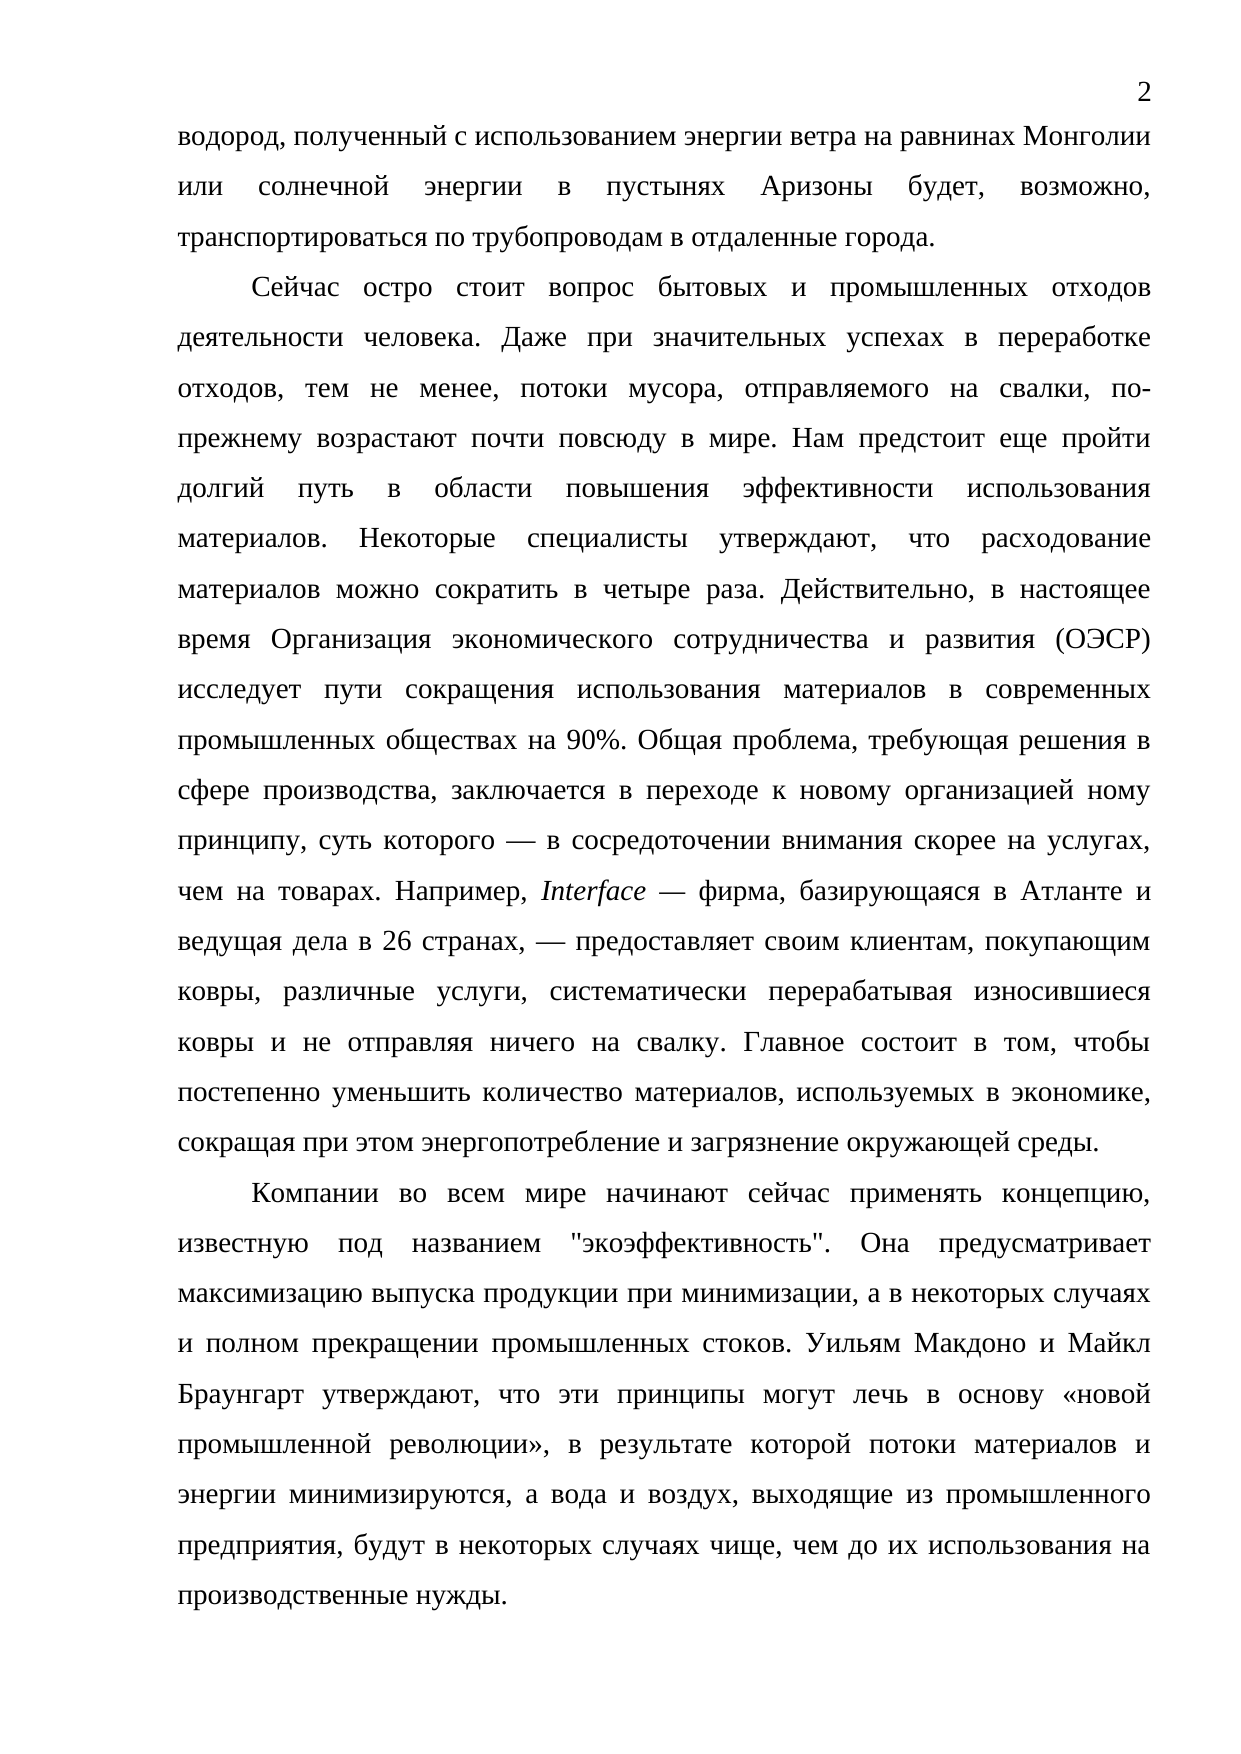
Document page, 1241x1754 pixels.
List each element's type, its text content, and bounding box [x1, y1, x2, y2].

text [177, 118, 1152, 252]
text Компании во всем мире начинают сейчас применять концепцию, известную под названием "экоэффективность". Она предусматривает максимизацию выпуска продукции при минимизации, а в некоторых случаях и полном прекращении промышленных стоков. Уильям Макдоно и Майкл Браунгарт утверждают, что эти принципы могут лечь в основу «новой промышленной революции», в результате которой потоки материалов и энергии минимизируются, а вода и воздух, выходящие из промышленного предприятия, будут в некоторых случаях чище, чем до их использования на производственные нужды. [177, 1175, 1152, 1611]
text Сейчас остро стоит вопрос бытовых и промышленных отходов деятельности человека. Даже при значительных успехах в переработке отходов, тем не менее, потоки мусора, отправляемого на свалки, по-прежнему возрастают почти повсюду в мире. Нам предстоит еще пройти долгий путь в области повышения эффективности использования материалов. Некоторые специалисты утверждают, что расходование материалов можно сократить в четыре раза. Действительно, в настоящее время Организация экономического сотрудничества и развития (ОЭСР) исследует пути сокращения использования материалов в современных промышленных обществах на 90%. Общая проблема, требующая решения в сфере производства, заключается в переходе к новому организацией ному принципу, суть которого — в сосредоточении внимания скорее на услугах, чем на товарах. Например, Interface — фирма, базирующаяся в Атланте и ведущая дела в 26 странах, — предоставляет своим клиентам, покупающим ковры, различные услуги, систематически перерабатывая износившиеся ковры и не отправляя ничего на свалку. Главное состоит в том, чтобы постепенно уменьшить количество материалов, используемых в экономике, сокращая при этом энергопотребление и загрязнение окружающей среды. [177, 269, 1152, 1158]
